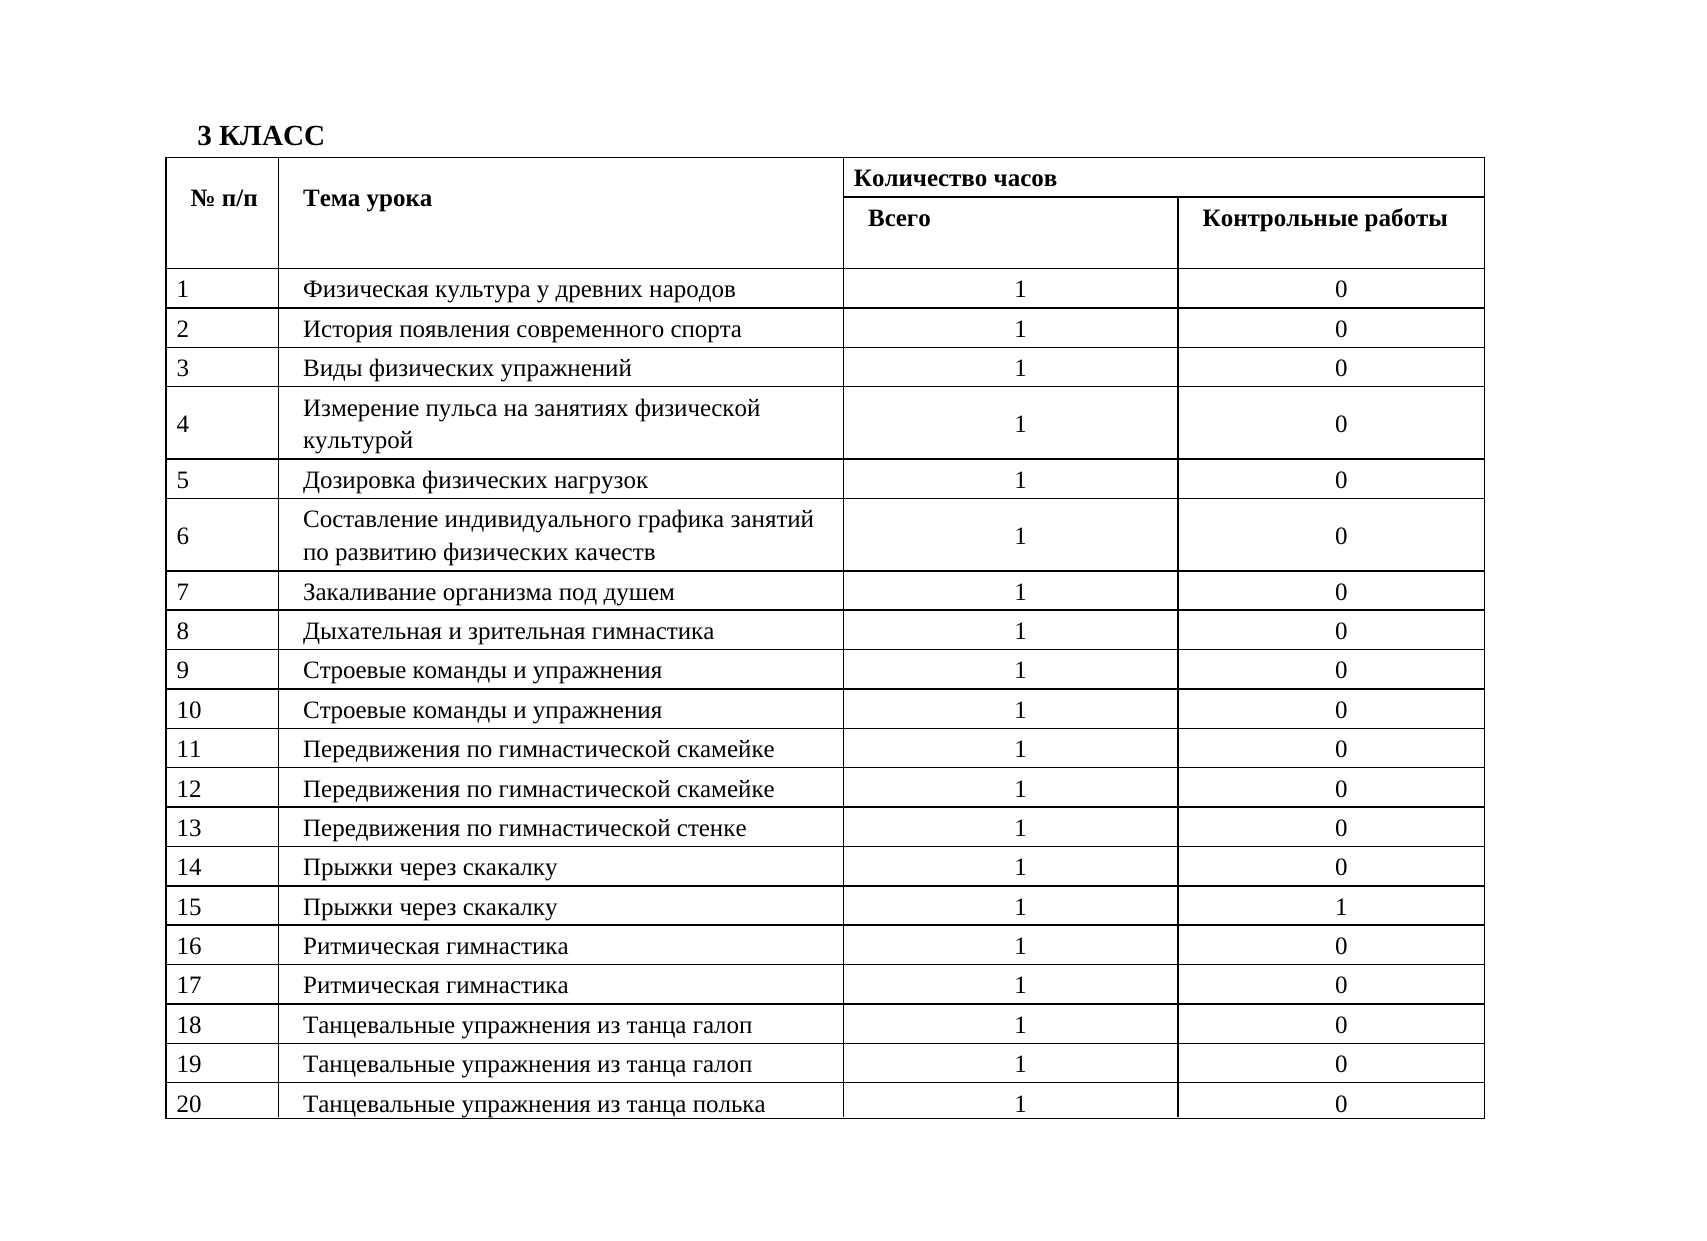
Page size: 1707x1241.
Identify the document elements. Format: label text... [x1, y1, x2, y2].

table_cell 1 [844, 309, 1177, 346]
table_cell Физическая культура у древних народов [279, 269, 843, 307]
table_cell 0 [1179, 499, 1484, 570]
table_cell Закаливание организма под душем [279, 572, 843, 609]
table_cell 1 [844, 269, 1177, 307]
table_cell 10 [167, 690, 278, 727]
table_cell 15 [167, 887, 278, 924]
table_cell 0 [1179, 387, 1484, 458]
table_cell 0 [1179, 926, 1484, 964]
table_cell 20 [167, 1083, 278, 1117]
table_cell 19 [167, 1044, 278, 1082]
table_cell 9 [167, 650, 278, 688]
table_cell Передвижения по гимнастической стенке [279, 808, 843, 846]
table_cell 0 [1179, 650, 1484, 688]
table_cell 0 [1179, 611, 1484, 649]
table_cell Виды физических упражнений [279, 348, 843, 386]
table_cell 16 [167, 926, 278, 964]
table_cell 0 [1179, 348, 1484, 386]
table_cell 1 [844, 387, 1177, 458]
table_cell 7 [167, 572, 278, 609]
table_header Тема урока [279, 158, 843, 268]
table_cell 0 [1179, 847, 1484, 885]
table_cell 0 [1179, 1044, 1484, 1082]
table_cell 12 [167, 768, 278, 806]
table_cell 1 [844, 348, 1177, 386]
table_cell 1 [844, 650, 1177, 688]
text 3 КЛАСС [190, 118, 1618, 152]
table_cell 0 [1179, 690, 1484, 727]
table_cell 1 [167, 269, 278, 307]
table_header № п/п [167, 158, 278, 268]
table_cell Измерение пульса на занятиях физической культурой [279, 387, 843, 458]
table_cell Дозировка физических нагрузок [279, 460, 843, 498]
table_cell Всего [844, 198, 1177, 268]
table_cell 1 [844, 808, 1177, 846]
table_cell 0 [1179, 269, 1484, 307]
table_cell 1 [844, 1044, 1177, 1082]
table_cell 0 [1179, 768, 1484, 806]
table_cell 4 [167, 387, 278, 458]
table_cell 1 [844, 1083, 1177, 1117]
table_cell Танцевальные упражнения из танца галоп [279, 1005, 843, 1042]
table_cell Дыхательная и зрительная гимнастика [279, 611, 843, 649]
table_cell Передвижения по гимнастической скамейке [279, 729, 843, 767]
table_cell 0 [1179, 808, 1484, 846]
table_cell Танцевальные упражнения из танца галоп [279, 1044, 843, 1082]
table_cell Прыжки через скакалку [279, 847, 843, 885]
table_cell 11 [167, 729, 278, 767]
table_cell 0 [1179, 1083, 1484, 1117]
table_cell 1 [844, 847, 1177, 885]
table_cell 1 [844, 690, 1177, 727]
table_cell 1 [844, 1005, 1177, 1042]
table_cell 0 [1179, 1005, 1484, 1042]
table_cell 17 [167, 965, 278, 1003]
table_cell 1 [844, 768, 1177, 806]
table_cell 0 [1179, 460, 1484, 498]
table_cell 14 [167, 847, 278, 885]
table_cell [279, 1083, 843, 1117]
table_cell 6 [167, 499, 278, 570]
table_cell 1 [844, 499, 1177, 570]
table_cell История появления современного спорта [279, 309, 843, 346]
table_cell Ритмическая гимнастика [279, 926, 843, 964]
table_cell 18 [167, 1005, 278, 1042]
table_cell 5 [167, 460, 278, 498]
table_cell Передвижения по гимнастической скамейке [279, 768, 843, 806]
table_cell 0 [1179, 729, 1484, 767]
table_cell Строевые команды и упражнения [279, 650, 843, 688]
table_cell 0 [1179, 572, 1484, 609]
table_cell 2 [167, 309, 278, 346]
table_cell 3 [167, 348, 278, 386]
table_cell 1 [844, 572, 1177, 609]
table_cell 1 [844, 611, 1177, 649]
table_cell 8 [167, 611, 278, 649]
table_cell 1 [844, 729, 1177, 767]
table_cell Строевые команды и упражнения [279, 690, 843, 727]
table_cell Ритмическая гимнастика [279, 965, 843, 1003]
table_cell Контрольные работы [1179, 198, 1484, 268]
table_cell 13 [167, 808, 278, 846]
table_cell 1 [844, 926, 1177, 964]
table_cell 1 [844, 965, 1177, 1003]
table_cell 1 [844, 887, 1177, 924]
table_header Количество часов [844, 158, 1484, 196]
table_cell 0 [1179, 309, 1484, 346]
table_cell Составление индивидуального графика занятий по развитию физических качеств [279, 499, 843, 570]
table_cell 1 [1179, 887, 1484, 924]
table_cell 1 [844, 460, 1177, 498]
table_cell Прыжки через скакалку [279, 887, 843, 924]
table_cell 0 [1179, 965, 1484, 1003]
